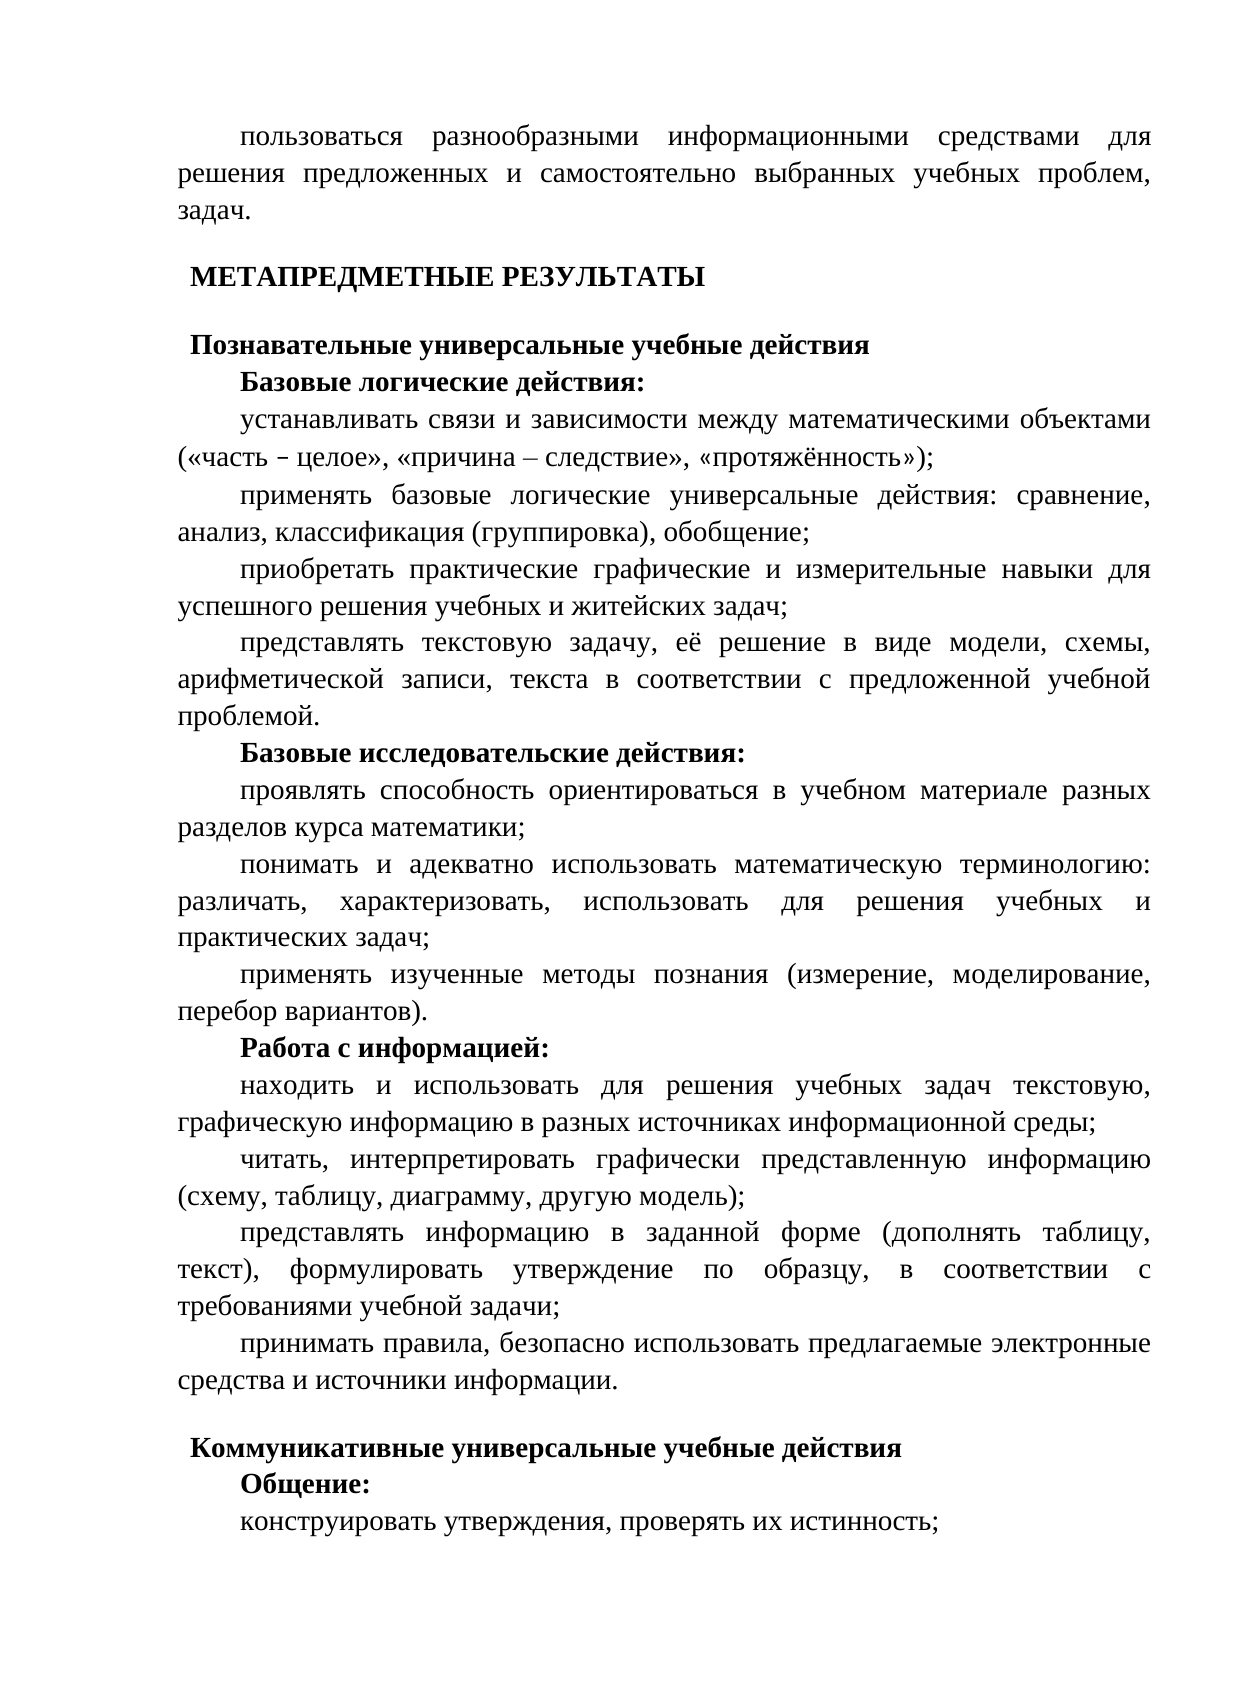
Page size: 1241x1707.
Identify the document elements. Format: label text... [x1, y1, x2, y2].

text Коммуникативные универсальные учебные действия [190, 1430, 1152, 1463]
text понимать и адекватно использовать математическую терминологию: различать, характеризовать, использовать для решения учебных и практических задач; [177, 846, 1152, 953]
text Познавательные универсальные учебные действия [190, 327, 1152, 361]
text представлять информацию в заданной форме (дополнять таблицу, текст), формулировать утверждение по образцу, в соответствии с требованиями учебной задачи; [177, 1214, 1152, 1322]
text Работа с информацией: [177, 1030, 1152, 1064]
text приобретать практические графические и измерительные навыки для успешного решения учебных и житейских задач; [177, 551, 1152, 621]
text МЕТАПРЕДМЕТНЫЕ РЕЗУЛЬТАТЫ [190, 259, 1152, 293]
text конструировать утверждения, проверять их истинность; [177, 1503, 1152, 1537]
text Базовые логические действия: [177, 364, 1152, 397]
text применять изученные методы познания (измерение, моделирование, перебор вариантов). [177, 956, 1152, 1027]
text Базовые исследовательские действия: [177, 735, 1152, 769]
text устанавливать связи и зависимости между математическими объектами («часть – целое», «причина – следствие», «протяжённость»); [177, 401, 1152, 473]
text применять базовые логические универсальные действия: сравнение, анализ, классификация (группировка), обобщение; [177, 477, 1152, 547]
text Общение: [177, 1467, 1152, 1500]
text находить и использовать для решения учебных задач текстовую, графическую информацию в разных источниках информационной среды; [177, 1067, 1152, 1137]
text проявлять способность ориентироваться в учебном материале разных разделов курса математики; [177, 772, 1152, 842]
text представлять текстовую задачу, её решение в виде модели, схемы, арифметической записи, текста в соответствии с предложенной учебной проблемой. [177, 624, 1152, 732]
text принимать правила, безопасно использовать предлагаемые электронные средства и источники информации. [177, 1325, 1152, 1396]
text пользоваться разнообразными информационными средствами для решения предложенных и самостоятельно выбранных учебных проблем, задач. [177, 118, 1152, 225]
text читать, интерпретировать графически представленную информацию (схему, таблицу, диаграмму, другую модель); [177, 1141, 1152, 1211]
